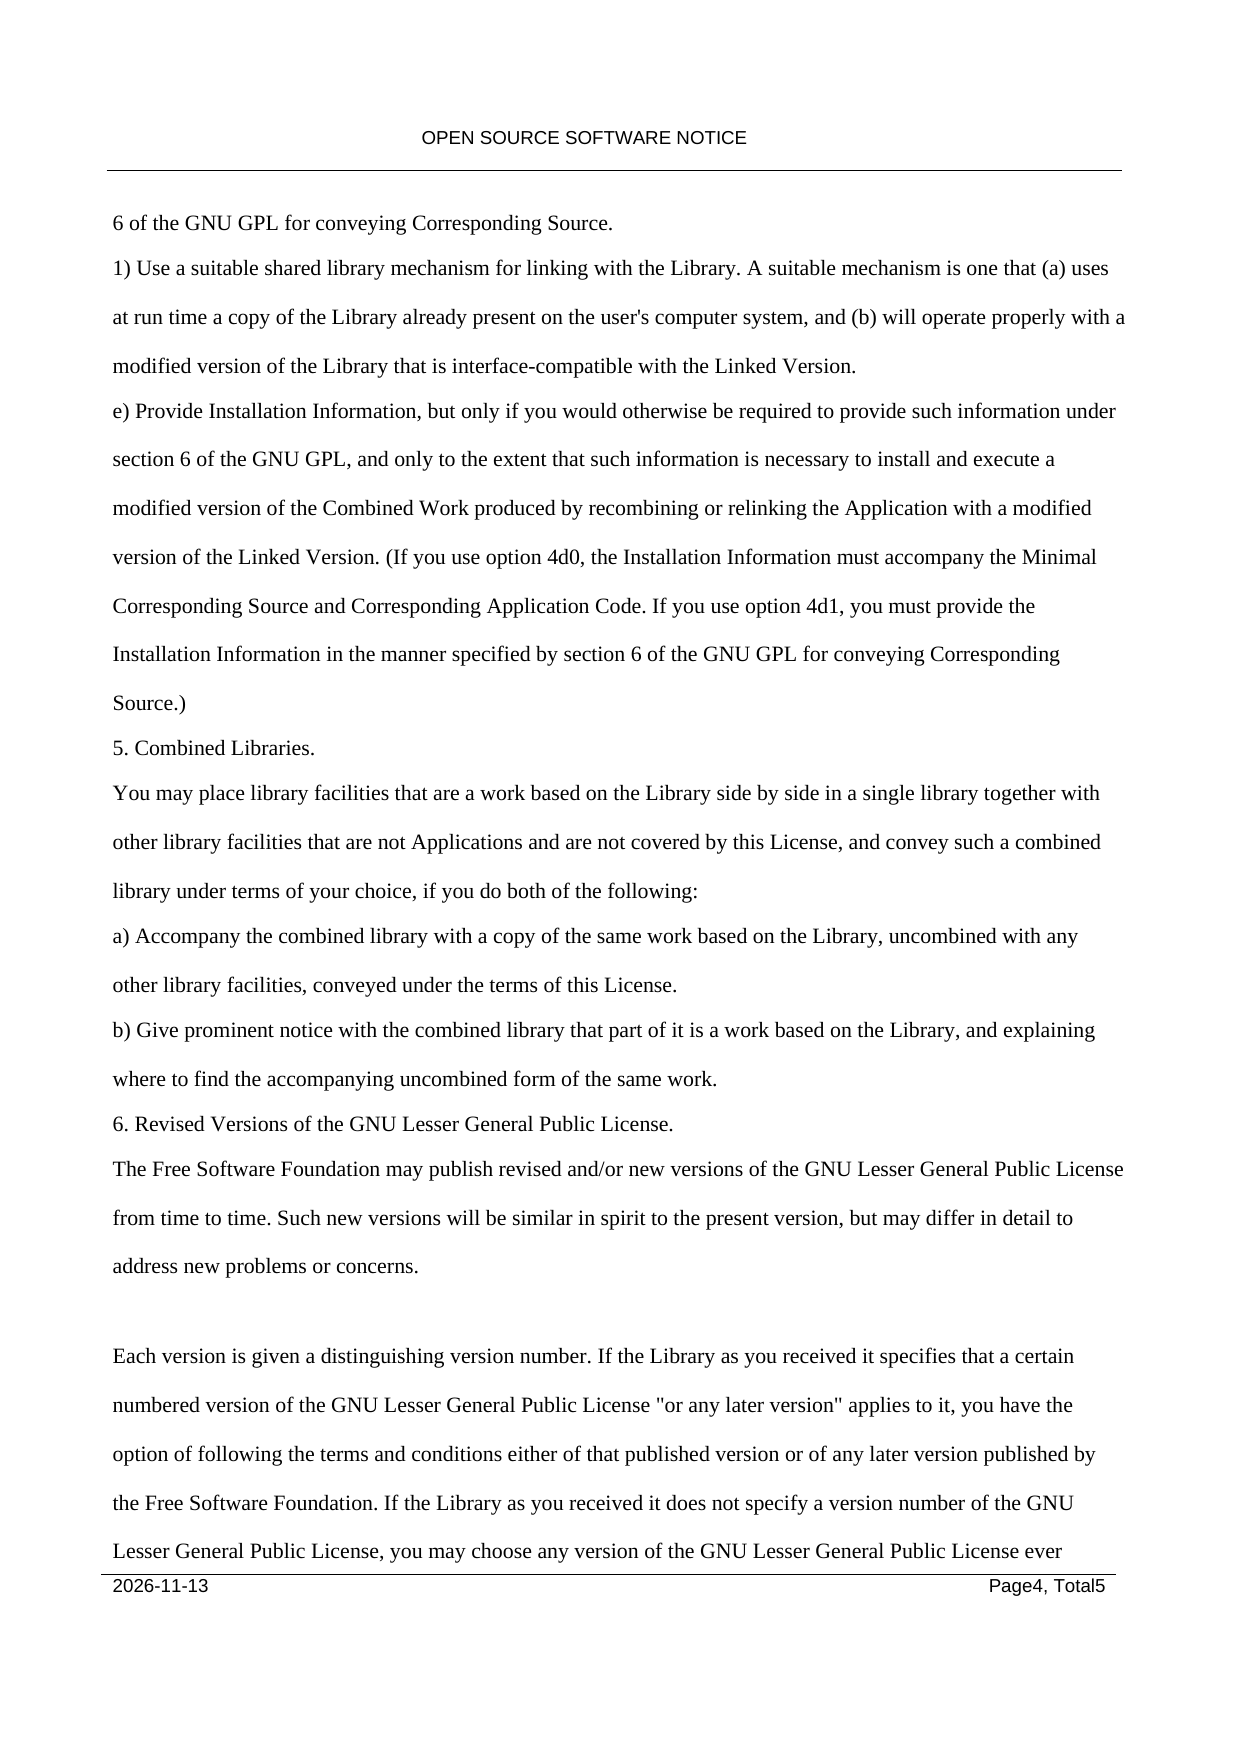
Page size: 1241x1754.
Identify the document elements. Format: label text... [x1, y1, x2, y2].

text The Free Software Foundation may publish revised and/or new versions of the GNU Lesser General Public License from time to time. Such new versions will be similar in spirit to the present version, but may differ in detail to address new problems or concerns. [112, 1152, 1128, 1282]
text 1) Use a suitable shared library mechanism for linking with the Library. A suitable mechanism is one that (a) uses at run time a copy of the Library already present on the user's computer system, and (b) will operate properly with a modified version of the Library that is interface-compatible with the Linked Version. [112, 251, 1128, 381]
text 5. Combined Libraries. [112, 732, 1128, 764]
text b) Give prominent notice with the combined library that part of it is a work based on the Library, and explaining where to find the accompanying uncombined form of the same work. [112, 1013, 1128, 1094]
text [112, 206, 1128, 239]
text a) Accompany the combined library with a copy of the same work based on the Library, uncombined with any other library facilities, conveyed under the terms of this License. [112, 919, 1128, 1001]
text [112, 1340, 1128, 1567]
text You may place library facilities that are a work based on the Library side by side in a single library together with other library facilities that are not Applications and are not covered by this License, and convey such a combined library under terms of your choice, if you do both of the following: [112, 777, 1128, 907]
text 6. Revised Versions of the GNU Lesser General Public License. [112, 1107, 1128, 1139]
text e) Provide Installation Information, but only if you would otherwise be required to provide such information under section 6 of the GNU GPL, and only to the extent that such information is necessary to install and execute a modified version of the Combined Work produced by recombining or relinking the Application with a modified version of the Linked Version. (If you use option 4d0, the Installation Information must accompany the Minimal Corresponding Source and Corresponding Application Code. If you use option 4d1, you must provide the Installation Information in the manner specified by section 6 of the GNU GPL for conveying Corresponding Source.) [112, 394, 1128, 719]
